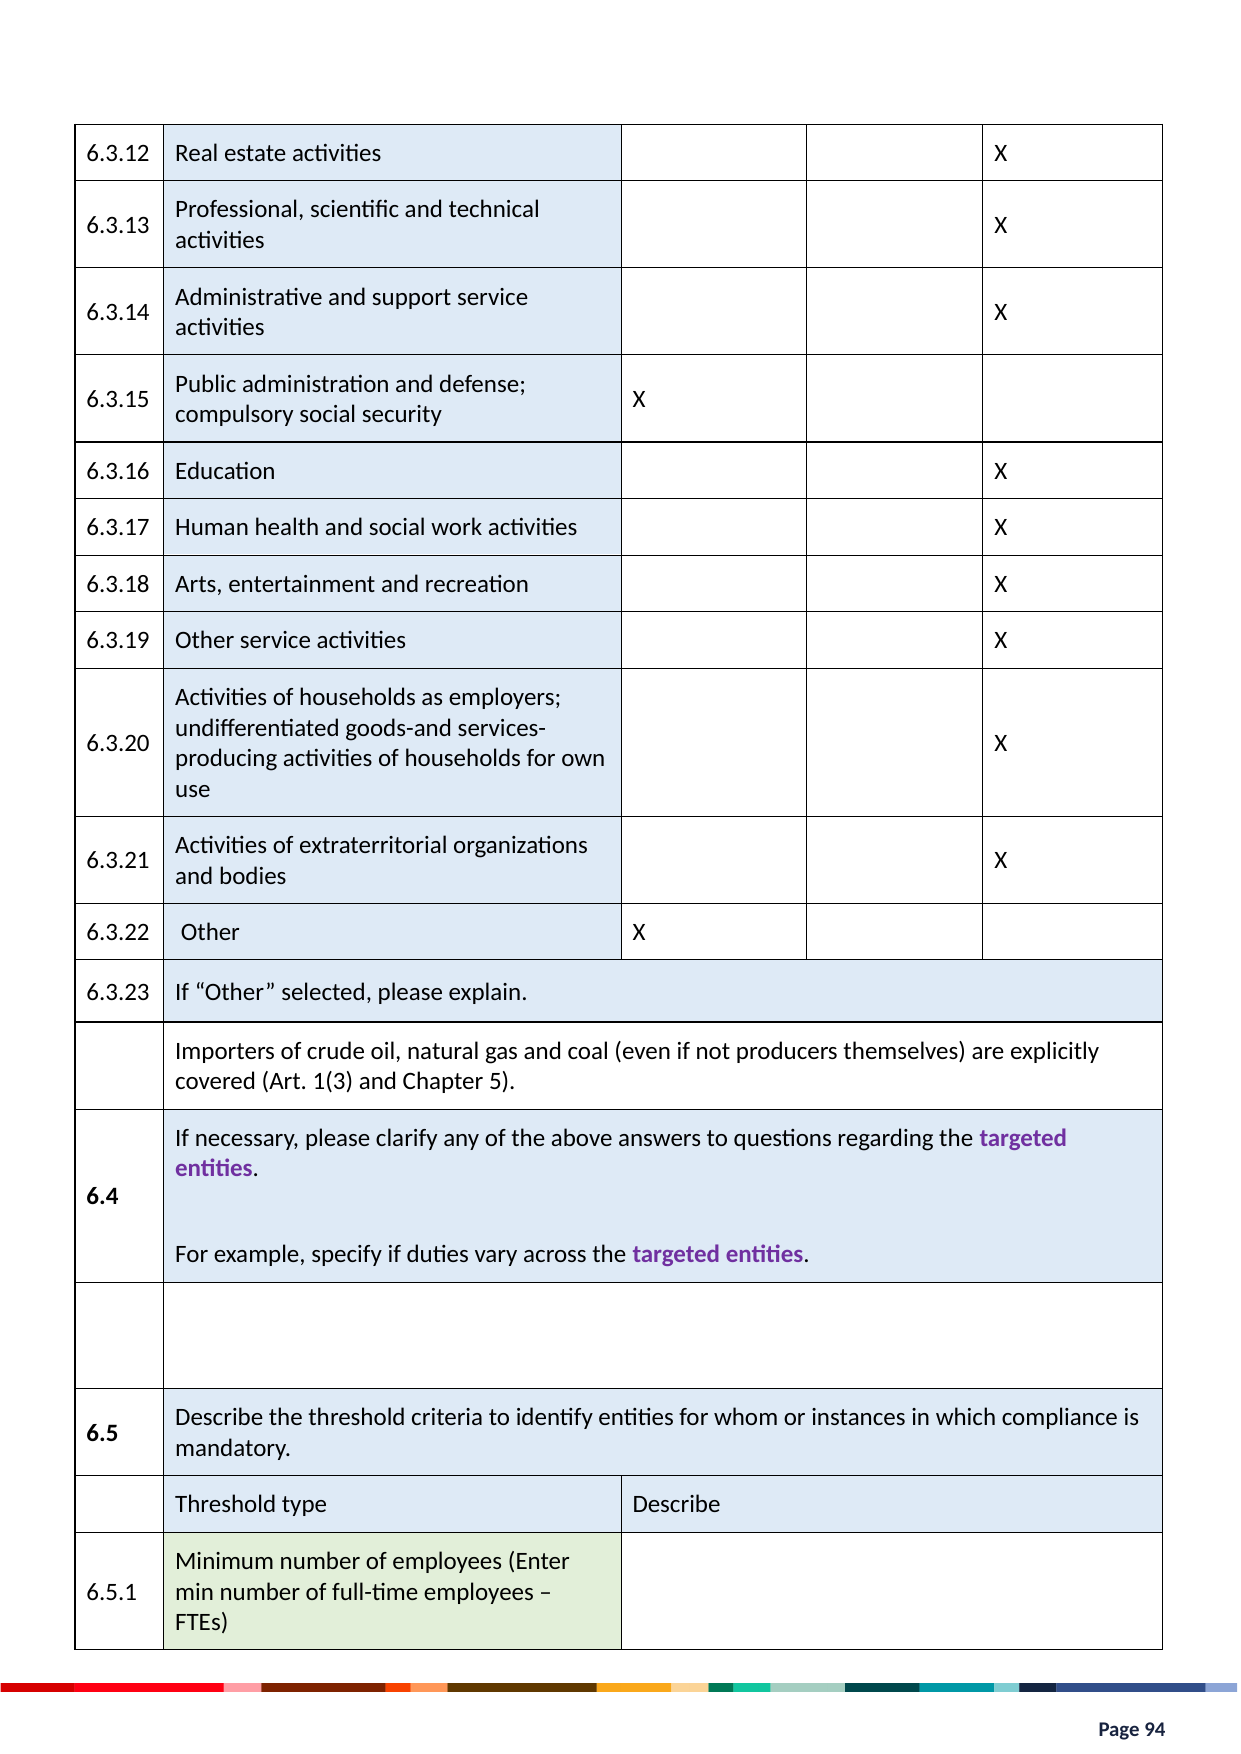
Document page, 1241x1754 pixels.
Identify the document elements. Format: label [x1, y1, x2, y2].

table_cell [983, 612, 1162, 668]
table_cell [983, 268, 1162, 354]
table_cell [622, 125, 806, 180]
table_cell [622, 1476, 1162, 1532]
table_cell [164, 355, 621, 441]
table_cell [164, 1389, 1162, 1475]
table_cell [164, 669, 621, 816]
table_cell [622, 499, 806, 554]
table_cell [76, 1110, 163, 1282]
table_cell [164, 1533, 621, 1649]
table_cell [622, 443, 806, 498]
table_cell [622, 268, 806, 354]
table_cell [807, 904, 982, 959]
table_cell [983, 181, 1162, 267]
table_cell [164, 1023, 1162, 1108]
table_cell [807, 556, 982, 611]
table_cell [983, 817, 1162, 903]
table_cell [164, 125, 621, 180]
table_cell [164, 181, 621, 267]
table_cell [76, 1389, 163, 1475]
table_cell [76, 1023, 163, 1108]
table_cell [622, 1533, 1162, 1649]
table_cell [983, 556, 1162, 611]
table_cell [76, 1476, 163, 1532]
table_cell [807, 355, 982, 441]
picture [0, 1683, 1236, 1692]
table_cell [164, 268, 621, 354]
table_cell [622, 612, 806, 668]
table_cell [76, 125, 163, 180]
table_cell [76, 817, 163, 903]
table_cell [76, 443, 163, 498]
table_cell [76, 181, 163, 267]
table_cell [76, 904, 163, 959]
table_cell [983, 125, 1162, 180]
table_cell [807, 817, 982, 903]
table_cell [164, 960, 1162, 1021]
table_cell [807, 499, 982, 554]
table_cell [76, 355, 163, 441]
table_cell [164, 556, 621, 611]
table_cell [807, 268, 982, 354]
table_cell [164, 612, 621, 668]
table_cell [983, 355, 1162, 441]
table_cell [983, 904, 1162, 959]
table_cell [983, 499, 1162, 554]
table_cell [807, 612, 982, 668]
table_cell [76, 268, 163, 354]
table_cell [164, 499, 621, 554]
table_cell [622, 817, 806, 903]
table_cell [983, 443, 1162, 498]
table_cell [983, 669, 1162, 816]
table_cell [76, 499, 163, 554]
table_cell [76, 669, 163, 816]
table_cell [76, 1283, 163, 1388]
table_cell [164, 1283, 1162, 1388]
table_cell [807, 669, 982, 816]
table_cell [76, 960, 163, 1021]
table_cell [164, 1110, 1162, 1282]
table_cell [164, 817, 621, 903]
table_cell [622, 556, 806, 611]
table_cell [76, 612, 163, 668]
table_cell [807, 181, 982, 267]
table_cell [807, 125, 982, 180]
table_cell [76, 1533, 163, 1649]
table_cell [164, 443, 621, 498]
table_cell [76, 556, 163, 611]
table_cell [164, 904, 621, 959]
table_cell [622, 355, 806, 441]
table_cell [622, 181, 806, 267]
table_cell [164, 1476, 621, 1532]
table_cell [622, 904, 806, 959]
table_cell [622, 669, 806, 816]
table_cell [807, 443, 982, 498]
